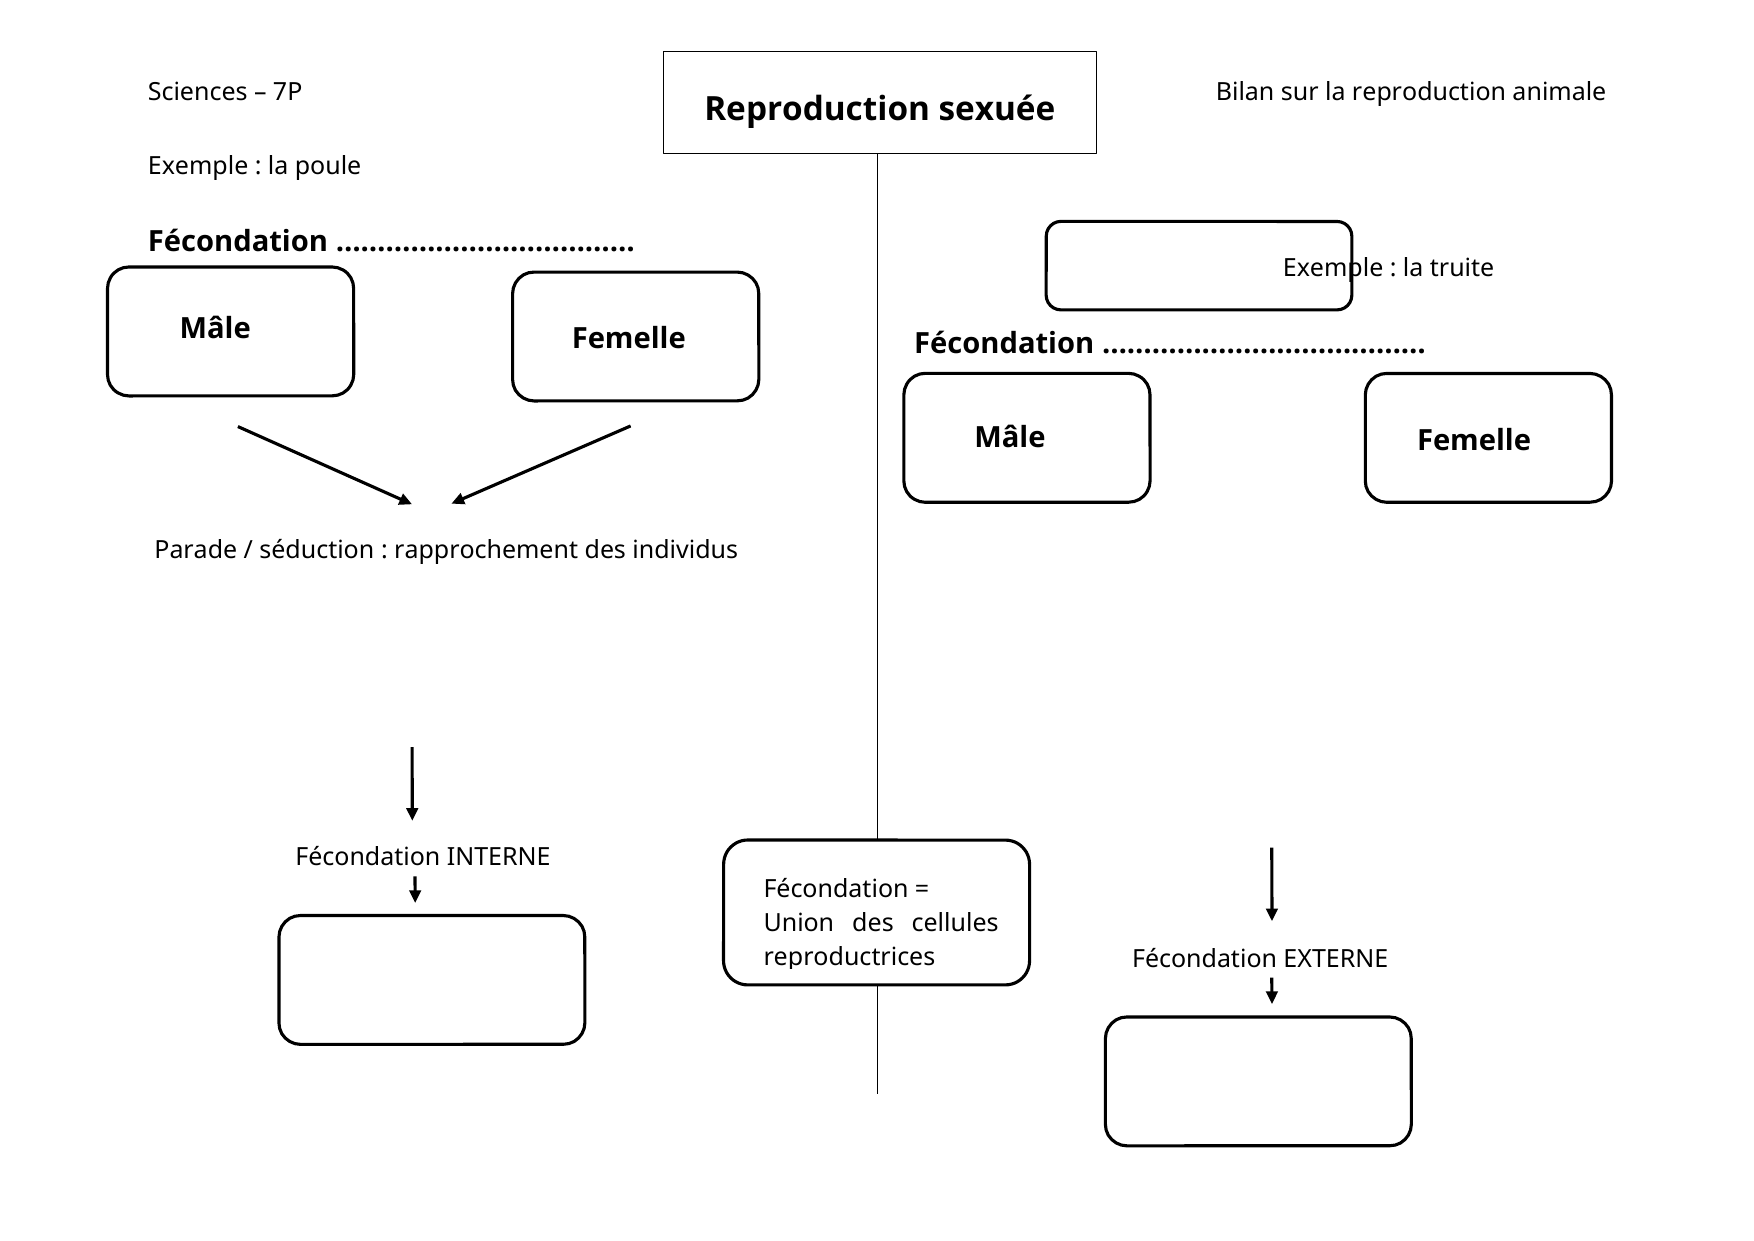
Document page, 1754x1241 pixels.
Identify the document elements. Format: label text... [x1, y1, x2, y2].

text Exemple : la truite [1209, 250, 1350, 284]
text Exemple : la poule [148, 148, 840, 182]
text Parade / séduction : rapprochement des individus [148, 532, 840, 566]
text Exemple : la truite [1354, 250, 1606, 284]
text Fécondation EXTERNE [1028, 941, 1606, 975]
text Fécondation INTERNE [221, 839, 739, 873]
subtitle Fécondation ……………………………… [148, 220, 840, 259]
subtitle Fécondation ………………………………… [914, 322, 1606, 362]
